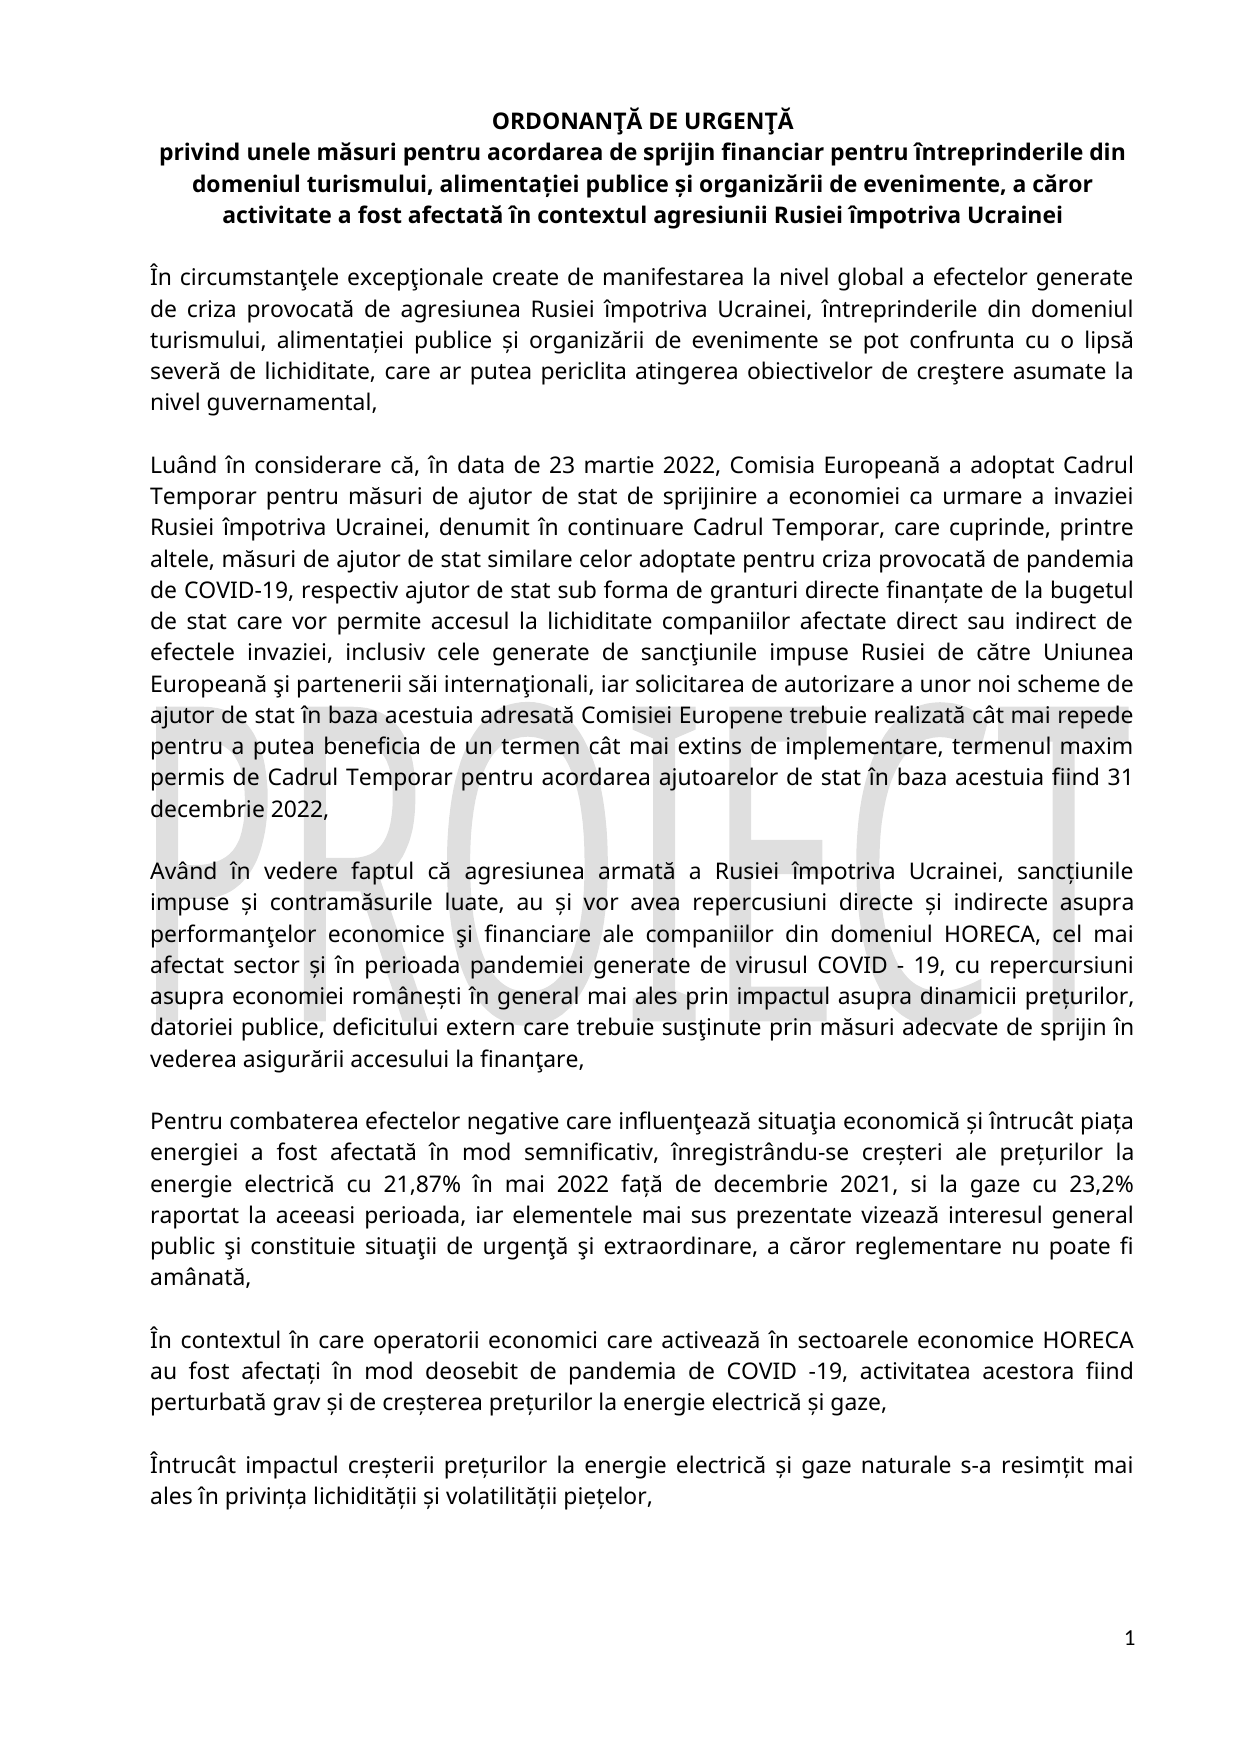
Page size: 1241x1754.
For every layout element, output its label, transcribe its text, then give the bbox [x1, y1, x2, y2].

text Având în vedere faptul că agresiunea armată a Rusiei împotriva Ucrainei, sancțiunile impuse și contramăsurile luate, au și vor avea repercusiuni directe și indirecte asupra performanţelor economice şi financiare ale companiilor din domeniul HORECA, cel mai afectat sector și în perioada pandemiei generate de virusul COVID - 19, cu repercursiuni asupra economiei românești în general mai ales prin impactul asupra dinamicii prețurilor, datoriei publice, deficitului extern care trebuie susţinute prin măsuri adecvate de sprijin în vederea asigurării accesului la finanţare, [150, 855, 1135, 1074]
text În contextul în care operatorii economici care activează în sectoarele economice HORECA au fost afectați în mod deosebit de pandemia de COVID -19, activitatea acestora fiind perturbată grav și de creșterea prețurilor la energie electrică și gaze, [150, 1324, 1135, 1417]
text privind unele măsuri pentru acordarea de sprijin financiar pentru întreprinderile din domeniul turismului, alimentației publice și organizării de evenimente, a căror activitate a fost afectată în contextul agresiunii Rusiei împotriva Ucrainei [150, 136, 1135, 230]
text Întrucât impactul creșterii prețurilor la energie electrică și gaze naturale s-a resimțit mai ales în privința lichidității și volatilității piețelor, [150, 1449, 1135, 1511]
text Pentru combaterea efectelor negative care influenţează situaţia economică și întrucât piața energiei a fost afectată în mod semnificativ, înregistrându-se creșteri ale prețurilor la energie electrică cu 21,87% în mai 2022 față de decembrie 2021, si la gaze cu 23,2% raportat la aceeasi perioada, iar elementele mai sus prezentate vizează interesul general public şi constituie situaţii de urgenţă şi extraordinare, a căror reglementare nu poate fi amânată, [150, 1105, 1135, 1292]
text În circumstanţele excepţionale create de manifestarea la nivel global a efectelor generate de criza provocată de agresiunea Rusiei împotriva Ucrainei, întreprinderile din domeniul turismului, alimentației publice și organizării de evenimente se pot confrunta cu o lipsă severă de lichiditate, care ar putea periclita atingerea obiectivelor de creştere asumate la nivel guvernamental, [150, 261, 1135, 417]
text ORDONANŢĂ DE URGENŢĂ [150, 105, 1135, 136]
text Luând în considerare că, în data de 23 martie 2022, Comisia Europeană a adoptat Cadrul Temporar pentru măsuri de ajutor de stat de sprijinire a economiei ca urmare a invaziei Rusiei împotriva Ucrainei, denumit în continuare Cadrul Temporar, care cuprinde, printre altele, măsuri de ajutor de stat similare celor adoptate pentru criza provocată de pandemia de COVID-19, respectiv ajutor de stat sub forma de granturi directe finanțate de la bugetul de stat care vor permite accesul la lichiditate companiilor afectate direct sau indirect de efectele invaziei, inclusiv cele generate de sancţiunile impuse Rusiei de către Uniunea Europeană şi partenerii săi internaţionali, iar solicitarea de autorizare a unor noi scheme de ajutor de stat în baza acestuia adresată Comisiei Europene trebuie realizată cât mai repede pentru a putea beneficia de un termen cât mai extins de implementare, termenul maxim permis de Cadrul Temporar pentru acordarea ajutoarelor de stat în baza acestuia fiind 31 decembrie 2022, [150, 449, 1135, 824]
